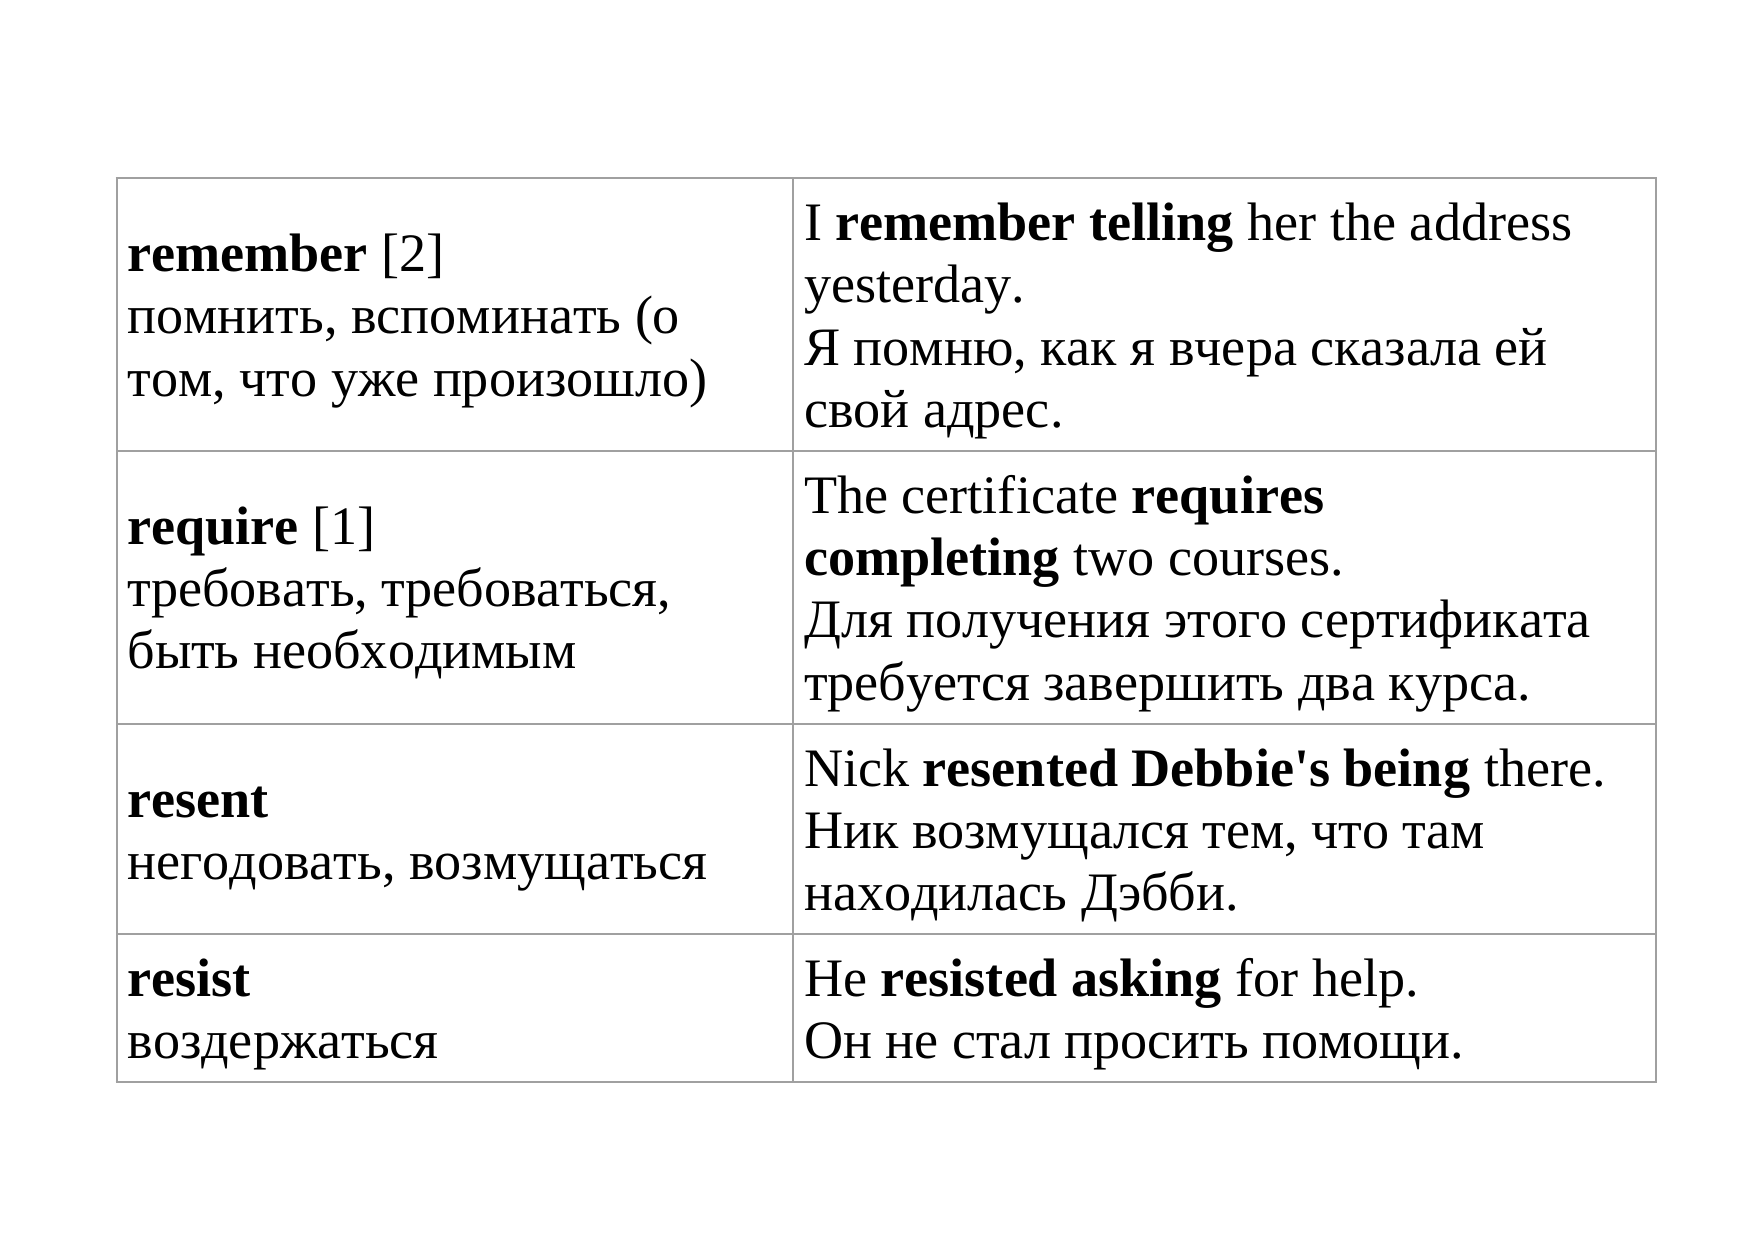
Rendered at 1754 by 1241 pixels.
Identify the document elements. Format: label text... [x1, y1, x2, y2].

table_cell require [1] требовать, требоваться, быть необходимым [118, 452, 792, 723]
table_cell Nick resented Debbie's being there. Ник возмущался тем, что там находилась Дэбби. [794, 725, 1655, 933]
table_cell remember [2] помнить, вспоминать (о том, что уже произошло) [118, 179, 792, 450]
table_cell I remember telling her the address yesterday. Я помню, как я вчера сказала ей свой адрес. [794, 179, 1655, 450]
table_cell The certificate requires completing two courses. Для получения этого сертификата требуется завершить два курса. [794, 452, 1655, 723]
table_cell resent негодовать, возмущаться [118, 725, 792, 933]
table_cell He resisted asking for help. Он не стал просить помощи. [794, 935, 1655, 1081]
table_cell resist воздержаться [118, 935, 792, 1081]
